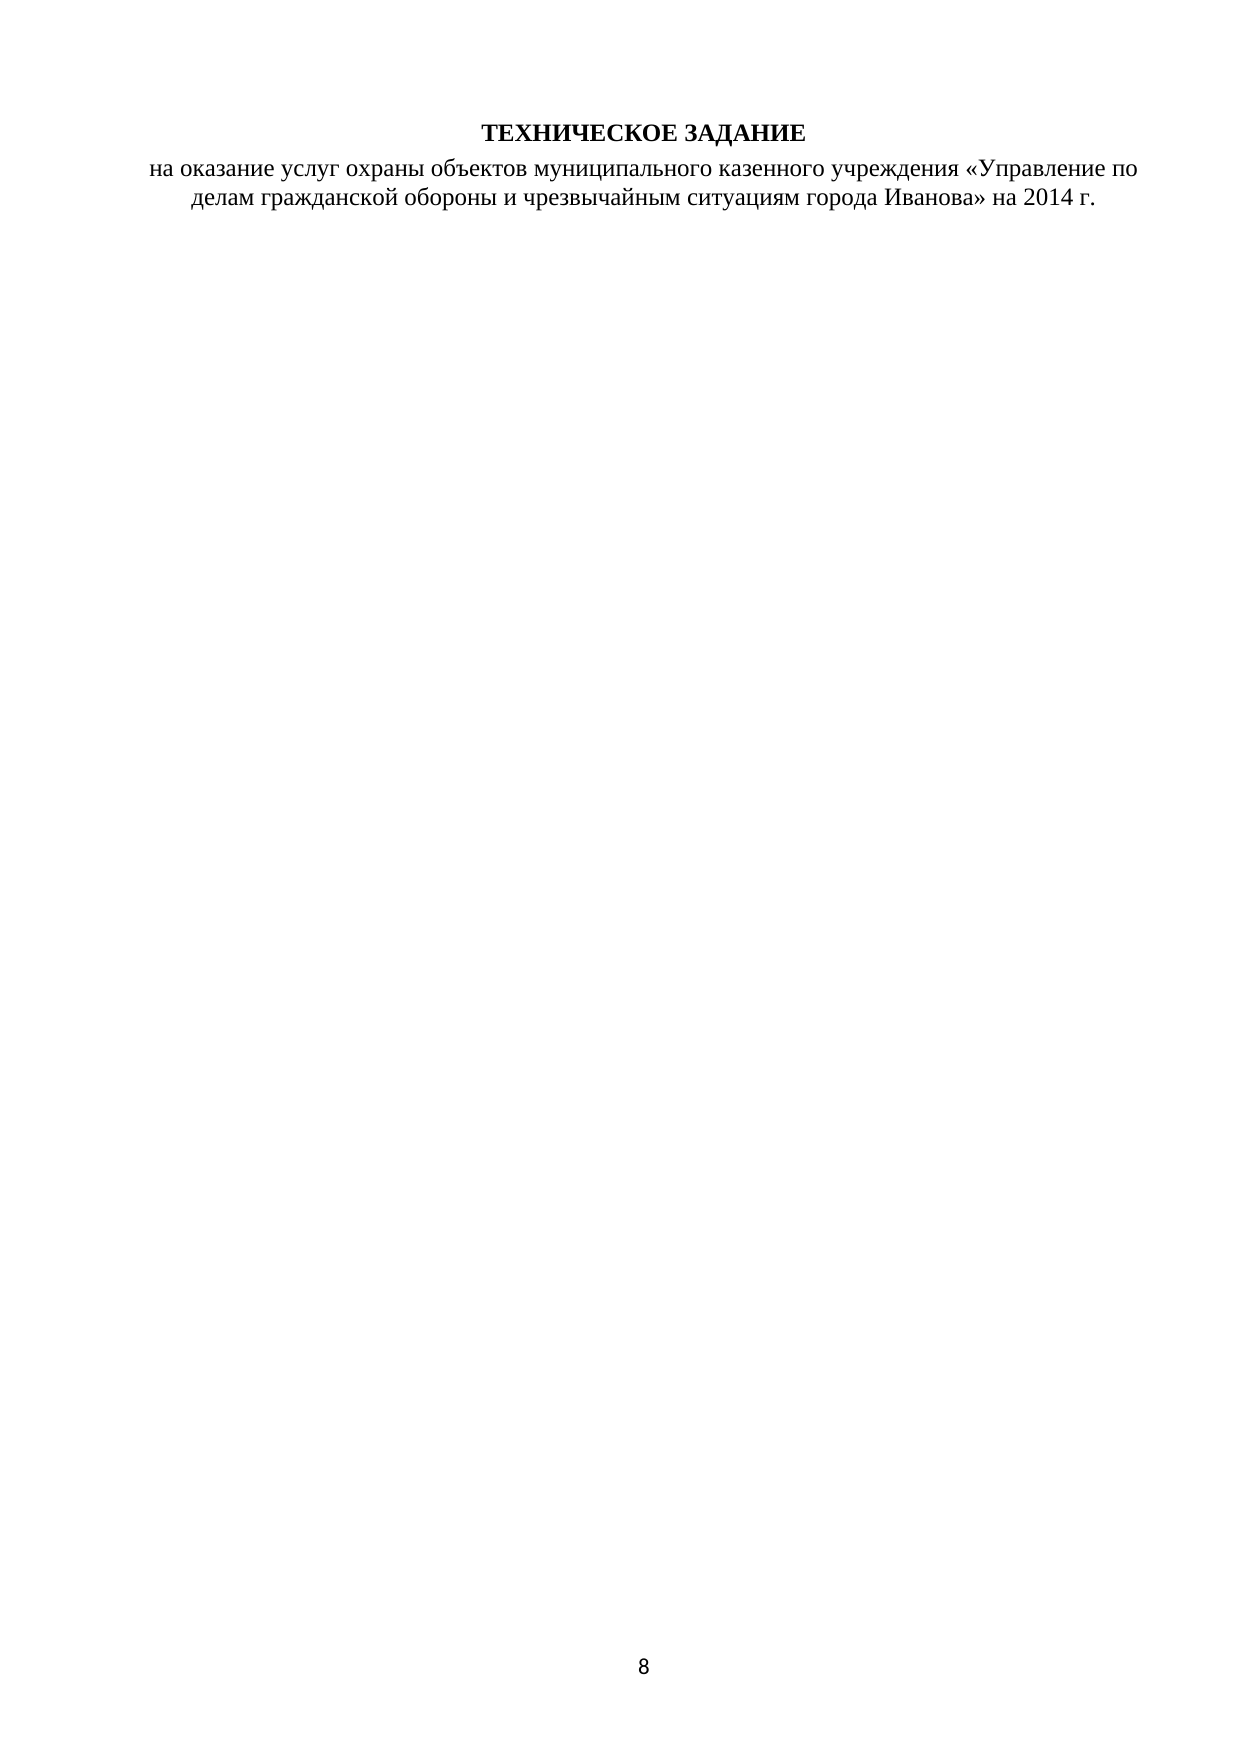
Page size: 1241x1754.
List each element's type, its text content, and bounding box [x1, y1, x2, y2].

text ТЕХНИЧЕСКОЕ ЗАДАНИЕ [136, 118, 1152, 147]
text на оказание услуг охраны объектов муниципального казенного учреждения «Управление по делам гражданской обороны и чрезвычайным ситуациям города Иванова» на . [136, 153, 1152, 211]
